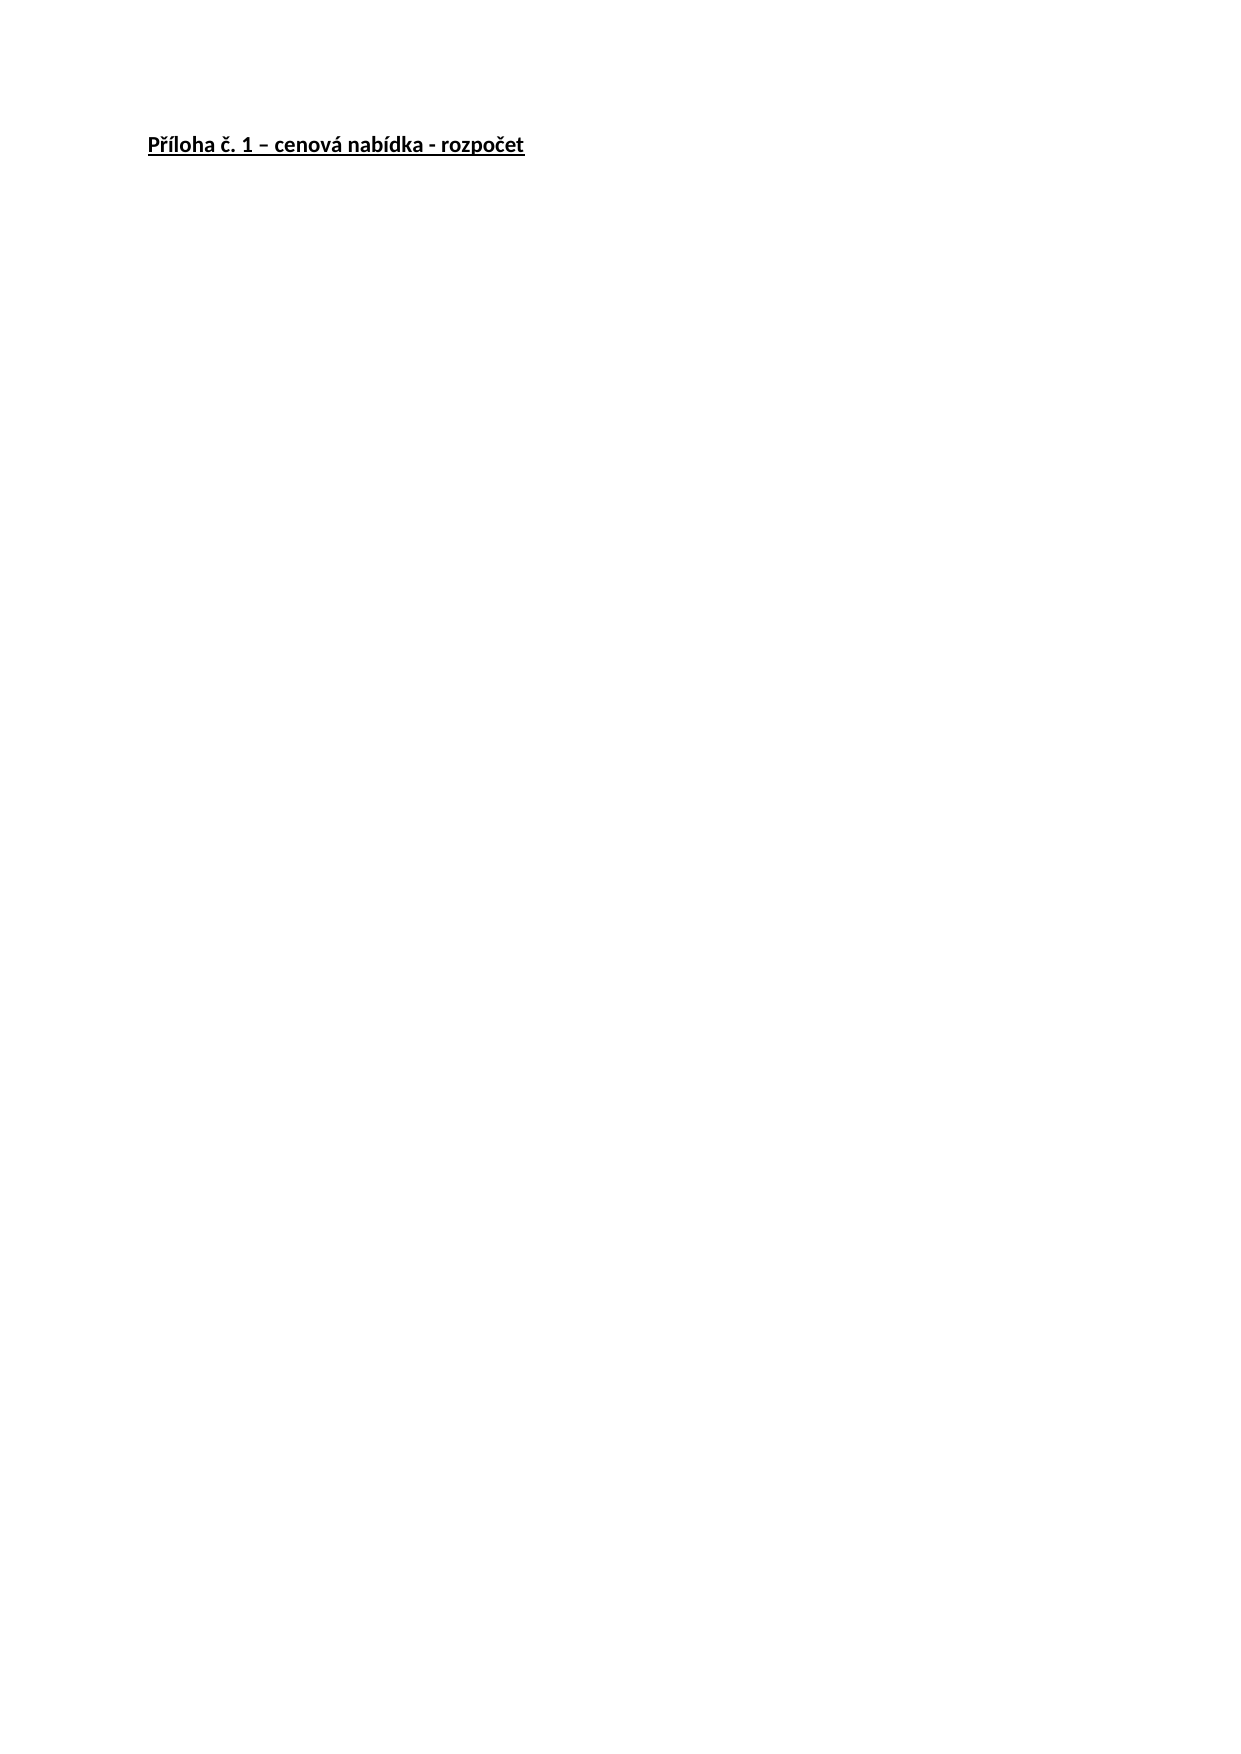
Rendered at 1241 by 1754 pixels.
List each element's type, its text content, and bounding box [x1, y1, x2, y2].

text Příloha č. 1 – cenová nabídka - rozpočet [148, 130, 1092, 158]
